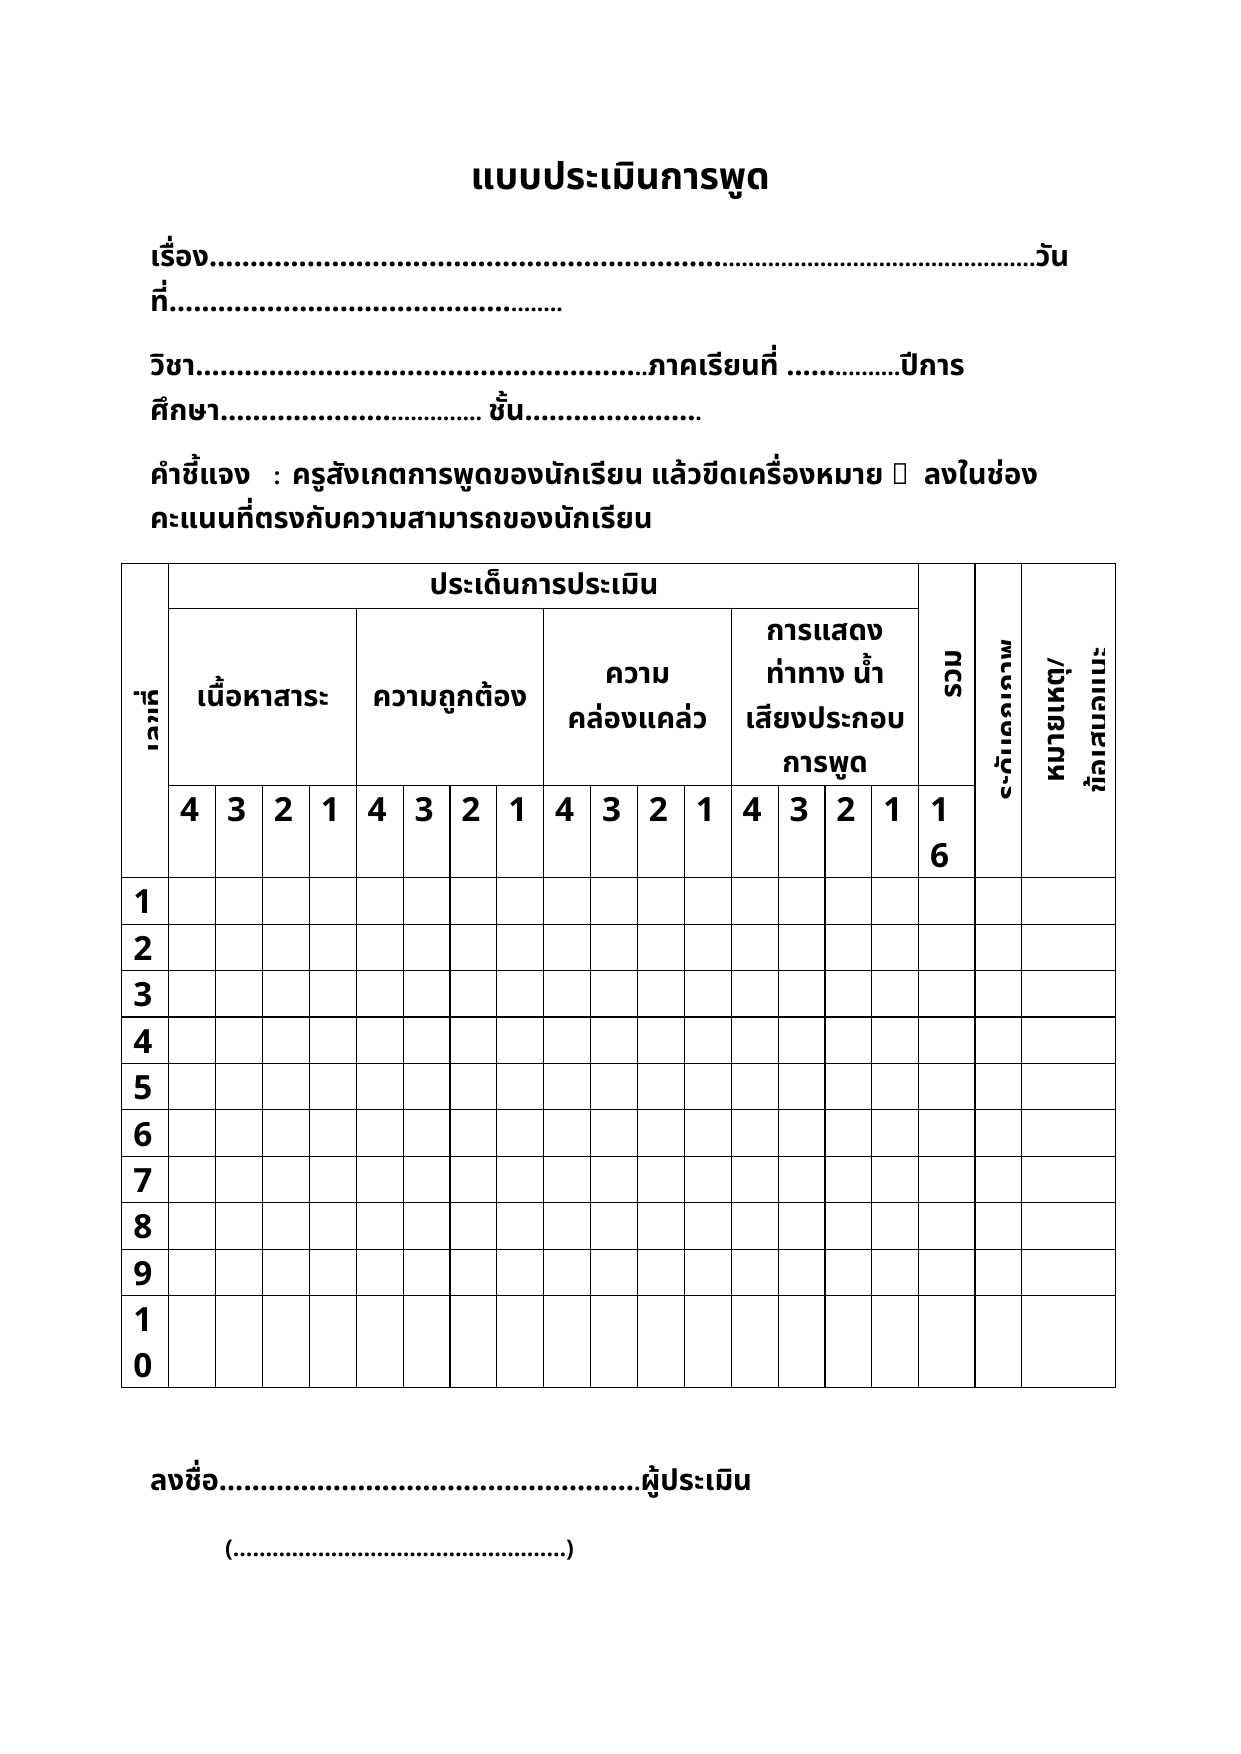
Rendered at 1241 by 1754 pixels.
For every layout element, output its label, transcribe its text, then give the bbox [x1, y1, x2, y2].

table_cell [544, 971, 590, 1016]
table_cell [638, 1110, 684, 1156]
table_cell 1 [122, 878, 168, 923]
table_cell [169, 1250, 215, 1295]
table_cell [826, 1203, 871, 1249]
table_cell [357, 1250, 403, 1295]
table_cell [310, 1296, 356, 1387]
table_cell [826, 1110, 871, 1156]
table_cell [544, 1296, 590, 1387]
table_cell [872, 971, 918, 1016]
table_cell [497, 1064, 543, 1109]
table_cell [826, 878, 871, 923]
table_cell [216, 1018, 262, 1063]
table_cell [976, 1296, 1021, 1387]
table_cell [263, 1064, 309, 1109]
table_cell [451, 878, 496, 923]
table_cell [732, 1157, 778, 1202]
table_cell [404, 971, 449, 1016]
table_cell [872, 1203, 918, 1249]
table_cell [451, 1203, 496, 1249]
table_cell [544, 1018, 590, 1063]
table_cell 1 [685, 786, 731, 877]
table_cell [1022, 878, 1115, 923]
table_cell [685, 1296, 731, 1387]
text (……………………………………………) [150, 1504, 1090, 1563]
table_cell เนื้อหาสาระ [169, 609, 356, 785]
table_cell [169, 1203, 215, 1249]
table_cell 4 [357, 786, 403, 877]
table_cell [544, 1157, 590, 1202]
table_header ประเด็นการประเมิน [169, 564, 918, 608]
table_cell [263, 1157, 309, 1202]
table_cell 16 [919, 786, 974, 877]
table_cell 1 [310, 786, 356, 877]
table_header หมายเหตุ/ ข้อเสนอแนะ [1022, 564, 1115, 877]
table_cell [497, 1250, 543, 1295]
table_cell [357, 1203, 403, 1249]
table_cell [685, 878, 731, 923]
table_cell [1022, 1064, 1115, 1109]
table_cell 2 [638, 786, 684, 877]
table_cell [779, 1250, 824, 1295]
table_cell [451, 971, 496, 1016]
table_cell [826, 925, 871, 970]
table_cell [732, 878, 778, 923]
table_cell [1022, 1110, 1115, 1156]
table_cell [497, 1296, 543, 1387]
table_cell [638, 1018, 684, 1063]
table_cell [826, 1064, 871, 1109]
table_cell [638, 925, 684, 970]
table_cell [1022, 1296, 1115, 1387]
table_cell 5 [122, 1064, 168, 1109]
table_cell 2 [263, 786, 309, 877]
table_header ระดับคุณภาพ [976, 564, 1021, 877]
table_cell [310, 971, 356, 1016]
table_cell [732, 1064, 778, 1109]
table_cell [872, 878, 918, 923]
table_cell [1022, 971, 1115, 1016]
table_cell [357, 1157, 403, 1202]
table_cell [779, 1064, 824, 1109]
table_cell [685, 1018, 731, 1063]
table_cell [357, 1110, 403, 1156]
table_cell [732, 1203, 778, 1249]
table_cell 4 [122, 1018, 168, 1063]
table_cell 1 [872, 786, 918, 877]
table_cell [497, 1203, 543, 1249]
table_cell [497, 1018, 543, 1063]
table_cell ความถูกต้อง [357, 609, 543, 785]
table_cell 2 [826, 786, 871, 877]
table_cell [826, 1018, 871, 1063]
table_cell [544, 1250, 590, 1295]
table_cell [872, 925, 918, 970]
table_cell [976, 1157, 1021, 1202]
table_cell [357, 925, 403, 970]
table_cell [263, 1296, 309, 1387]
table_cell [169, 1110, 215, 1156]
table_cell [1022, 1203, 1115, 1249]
table_cell [310, 1064, 356, 1109]
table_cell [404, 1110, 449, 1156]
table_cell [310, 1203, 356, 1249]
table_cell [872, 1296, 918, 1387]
table_cell [919, 1018, 974, 1063]
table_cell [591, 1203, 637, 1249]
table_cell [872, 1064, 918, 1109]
table_cell [976, 1018, 1021, 1063]
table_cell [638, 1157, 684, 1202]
table_cell [357, 1064, 403, 1109]
table_cell [169, 878, 215, 923]
table_cell [310, 1018, 356, 1063]
table_cell [216, 878, 262, 923]
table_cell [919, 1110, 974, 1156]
table_cell 2 [451, 786, 496, 877]
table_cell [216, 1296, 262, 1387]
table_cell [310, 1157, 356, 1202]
text แบบประเมินการพูด [150, 150, 1090, 207]
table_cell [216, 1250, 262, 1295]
table_cell [497, 925, 543, 970]
table_cell [732, 971, 778, 1016]
text คำชี้แจง : ครูสังเกตการพูดของนักเรียน แล้วขีดเครื่องหมาย ลงในช่องคะแนนที่ตรงกับความสามารถของนักเรียน [150, 454, 1090, 542]
table_cell [591, 971, 637, 1016]
table_cell [779, 1018, 824, 1063]
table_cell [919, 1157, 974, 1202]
table_cell 4 [732, 786, 778, 877]
table_cell [451, 925, 496, 970]
table_cell [404, 1064, 449, 1109]
table_cell [685, 971, 731, 1016]
table_cell 3 [216, 786, 262, 877]
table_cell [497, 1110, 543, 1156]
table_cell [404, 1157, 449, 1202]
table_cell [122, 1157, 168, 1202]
table_cell [357, 878, 403, 923]
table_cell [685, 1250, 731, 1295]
table_cell [216, 925, 262, 970]
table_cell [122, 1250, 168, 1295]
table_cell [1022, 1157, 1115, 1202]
table_cell 4 [544, 786, 590, 877]
text ลงชื่อ…………………………………………….ผู้ประเมิน [150, 1432, 1090, 1504]
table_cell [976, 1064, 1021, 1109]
table_cell [263, 925, 309, 970]
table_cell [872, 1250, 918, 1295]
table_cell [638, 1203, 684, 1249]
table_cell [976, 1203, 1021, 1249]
table_cell [497, 878, 543, 923]
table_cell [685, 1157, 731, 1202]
table_cell [976, 878, 1021, 923]
table_cell ความคล่องแคล่ว [544, 609, 731, 785]
table_cell [310, 925, 356, 970]
table_cell [591, 878, 637, 923]
table_cell [919, 925, 974, 970]
table_cell [357, 971, 403, 1016]
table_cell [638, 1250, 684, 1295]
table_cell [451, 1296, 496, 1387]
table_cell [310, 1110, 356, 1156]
table_cell 3 [591, 786, 637, 877]
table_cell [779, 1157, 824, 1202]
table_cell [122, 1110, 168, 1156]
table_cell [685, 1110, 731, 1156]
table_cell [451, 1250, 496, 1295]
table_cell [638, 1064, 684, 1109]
table_cell การแสดงท่าทาง น้ำเสียงประกอบการพูด [732, 609, 918, 785]
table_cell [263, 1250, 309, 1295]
table_cell 4 [169, 786, 215, 877]
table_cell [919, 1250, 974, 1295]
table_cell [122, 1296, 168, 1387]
table_cell [169, 971, 215, 1016]
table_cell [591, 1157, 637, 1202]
table_cell [169, 1064, 215, 1109]
table_cell 1 [497, 786, 543, 877]
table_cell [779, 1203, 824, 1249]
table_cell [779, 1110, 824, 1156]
table_cell [732, 925, 778, 970]
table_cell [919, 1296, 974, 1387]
table_cell [1022, 1018, 1115, 1063]
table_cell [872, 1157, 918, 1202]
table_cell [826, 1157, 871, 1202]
table_cell [591, 1018, 637, 1063]
table_cell [826, 971, 871, 1016]
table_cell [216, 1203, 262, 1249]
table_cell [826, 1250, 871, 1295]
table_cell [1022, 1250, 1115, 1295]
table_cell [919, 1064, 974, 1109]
table_cell [1022, 925, 1115, 970]
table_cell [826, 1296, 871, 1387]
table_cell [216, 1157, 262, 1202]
table_cell [779, 878, 824, 923]
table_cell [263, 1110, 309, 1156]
table_cell [544, 925, 590, 970]
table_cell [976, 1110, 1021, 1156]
table_header รวม [919, 564, 974, 785]
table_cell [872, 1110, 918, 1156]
table_cell [263, 971, 309, 1016]
text วิชา………………………………………………..ภาคเรียนที่ …….………ปีการศึกษา………………….…………. ชั้น…………………. [150, 345, 1090, 433]
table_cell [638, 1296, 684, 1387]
table_cell [544, 878, 590, 923]
table_cell [638, 878, 684, 923]
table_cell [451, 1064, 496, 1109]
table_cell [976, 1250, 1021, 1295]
table_cell [404, 925, 449, 970]
table_cell [779, 925, 824, 970]
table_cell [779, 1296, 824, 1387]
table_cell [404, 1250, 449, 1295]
table_cell 3 [404, 786, 449, 877]
table_cell 2 [122, 925, 168, 970]
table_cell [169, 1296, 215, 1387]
table_cell [357, 1018, 403, 1063]
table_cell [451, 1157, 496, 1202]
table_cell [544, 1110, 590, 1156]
table_cell [451, 1018, 496, 1063]
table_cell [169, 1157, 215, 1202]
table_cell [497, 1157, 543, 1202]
table_cell 3 [122, 971, 168, 1016]
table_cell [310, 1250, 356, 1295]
table_cell [919, 971, 974, 1016]
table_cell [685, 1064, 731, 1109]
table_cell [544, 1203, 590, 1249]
table_cell [263, 1018, 309, 1063]
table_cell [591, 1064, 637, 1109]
table_cell [638, 971, 684, 1016]
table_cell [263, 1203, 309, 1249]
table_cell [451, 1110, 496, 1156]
table_header เลขที่ [122, 564, 168, 877]
table_cell [404, 878, 449, 923]
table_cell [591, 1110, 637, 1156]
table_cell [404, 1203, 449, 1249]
table_cell [976, 971, 1021, 1016]
table_cell [404, 1018, 449, 1063]
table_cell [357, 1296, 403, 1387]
table_cell [169, 925, 215, 970]
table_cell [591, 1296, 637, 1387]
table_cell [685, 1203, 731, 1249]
table_cell [919, 878, 974, 923]
table_cell [591, 925, 637, 970]
table_cell [732, 1018, 778, 1063]
text เรื่อง………………………………………………………..……………………………………….วันที่…………………………………….……. [150, 236, 1090, 324]
table_cell [263, 878, 309, 923]
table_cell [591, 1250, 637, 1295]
table_cell [685, 925, 731, 970]
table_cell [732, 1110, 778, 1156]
table_cell 3 [779, 786, 824, 877]
table_cell [779, 971, 824, 1016]
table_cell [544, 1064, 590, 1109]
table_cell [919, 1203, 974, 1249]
table_cell [216, 1064, 262, 1109]
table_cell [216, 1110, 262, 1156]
table_cell [169, 1018, 215, 1063]
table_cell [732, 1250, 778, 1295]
table_cell [976, 925, 1021, 970]
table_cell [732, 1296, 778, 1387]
table_cell [872, 1018, 918, 1063]
table_cell [310, 878, 356, 923]
table_cell [216, 971, 262, 1016]
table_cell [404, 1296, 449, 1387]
table_cell [497, 971, 543, 1016]
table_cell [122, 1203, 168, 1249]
